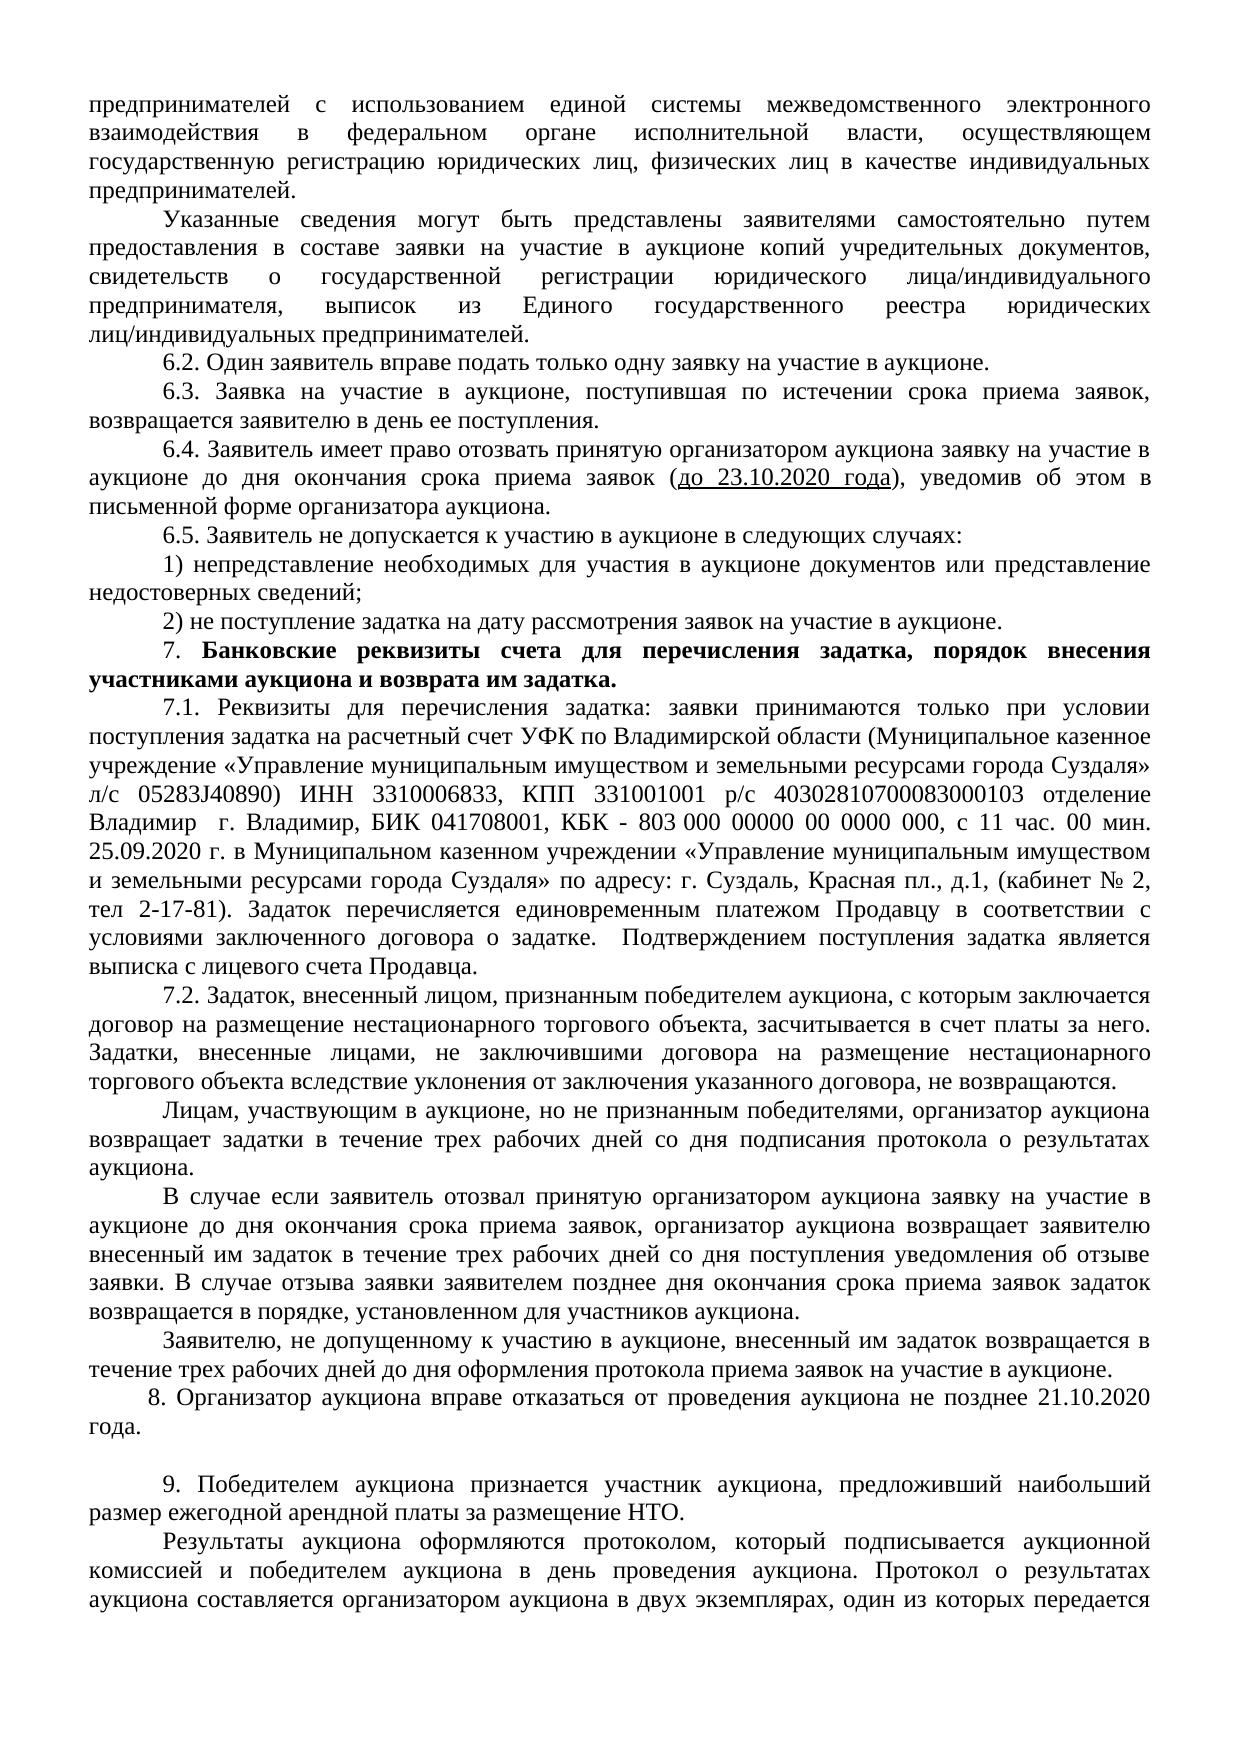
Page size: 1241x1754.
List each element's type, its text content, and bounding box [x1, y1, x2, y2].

text 6.3. Заявка на участие в аукционе, поступившая по истечении срока приема заявок, возвращается заявителю в день ее поступления. [89, 376, 1152, 434]
text Лицам, участвующим в аукционе, но не признанным победителями, организатор аукциона возвращает задатки в течение трех рабочих дней со дня подписания протокола о результатах аукциона. [89, 1095, 1152, 1181]
text Заявителю, не допущенному к участию в аукционе, внесенный им задаток возвращается в течение трех рабочих дней до дня оформления протокола приема заявок на участие в аукционе. [89, 1325, 1152, 1382]
text 7.1. Реквизиты для перечисления задатка: заявки принимаются только при условии поступления задатка на расчетный счет УФК по Владимирской области (Муниципальное казенное учреждение «Управление муниципальным имуществом и земельными ресурсами города Суздаля» л/с 05283J40890) ИНН 3310006833, КПП 331001001 р/с 40302810700083000103 отделение Владимир г. Владимир, БИК 041708001, КБК - 803 000 00000 00 0000 000, с 11 час. 00 мин. 25.09.2020 г. в Муниципальном казенном учреждении «Управление муниципальным имуществом и земельными ресурсами города Суздаля» по адресу: г. Суздаль, Красная пл., д.1, (кабинет № 2, тел 2-17-81). Задаток перечисляется единовременным платежом Продавцу в соответствии с условиями заключенного договора о задатке. Подтверждением поступления задатка является выписка с лицевого счета Продавца. [89, 692, 1152, 980]
text В случае если заявитель отозвал принятую организатором аукциона заявку на участие в аукционе до дня окончания срока приема заявок, организатор аукциона возвращает заявителю внесенный им задаток в течение трех рабочих дней со дня поступления уведомления об отзыве заявки. В случае отзыва заявки заявителем позднее дня окончания срока приема заявок задаток возвращается в порядке, установленном для участников аукциона. [89, 1181, 1152, 1325]
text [89, 1526, 1152, 1612]
text 6.4. Заявитель имеет право отозвать принятую организатором аукциона заявку на участие в аукционе до дня окончания срока приема заявок (до 23.10.2020 года), уведомив об этом в письменной форме организатора аукциона. [89, 434, 1152, 520]
text 9. Победителем аукциона признается участник аукциона, предложивший наибольший размер ежегодной арендной платы за размещение НТО. [89, 1469, 1152, 1526]
text 6.2. Один заявитель вправе подать только одну заявку на участие в аукционе. [89, 347, 1152, 376]
text 8. Организатор аукциона вправе отказаться от проведения аукциона не позднее 21.10.2020 года. [89, 1382, 1152, 1440]
text Указанные сведения могут быть представлены заявителями самостоятельно путем предоставления в составе заявки на участие в аукционе копий учредительных документов, свидетельств о государственной регистрации юридического лица/индивидуального предпринимателя, выписок из Единого государственного реестра юридических лиц/индивидуальных предпринимателей. [89, 204, 1152, 347]
text 6.5. Заявитель не допускается к участию в аукционе в следующих случаях: [89, 520, 1152, 549]
text 1) непредставление необходимых для участия в аукционе документов или представление недостоверных сведений; [89, 549, 1152, 606]
text 2) не поступление задатка на дату рассмотрения заявок на участие в аукционе. [89, 606, 1152, 635]
text 7. Банковские реквизиты счета для перечисления задатка, порядок внесения участниками аукциона и возврата им задатка. [89, 635, 1152, 692]
text 7.2. Задаток, внесенный лицом, признанным победителем аукциона, с которым заключается договор на размещение нестационарного торгового объекта, засчитывается в счет платы за него. Задатки, внесенные лицами, не заключившими договора на размещение нестационарного торгового объекта вследствие уклонения от заключения указанного договора, не возвращаются. [89, 980, 1152, 1095]
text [89, 89, 1152, 204]
